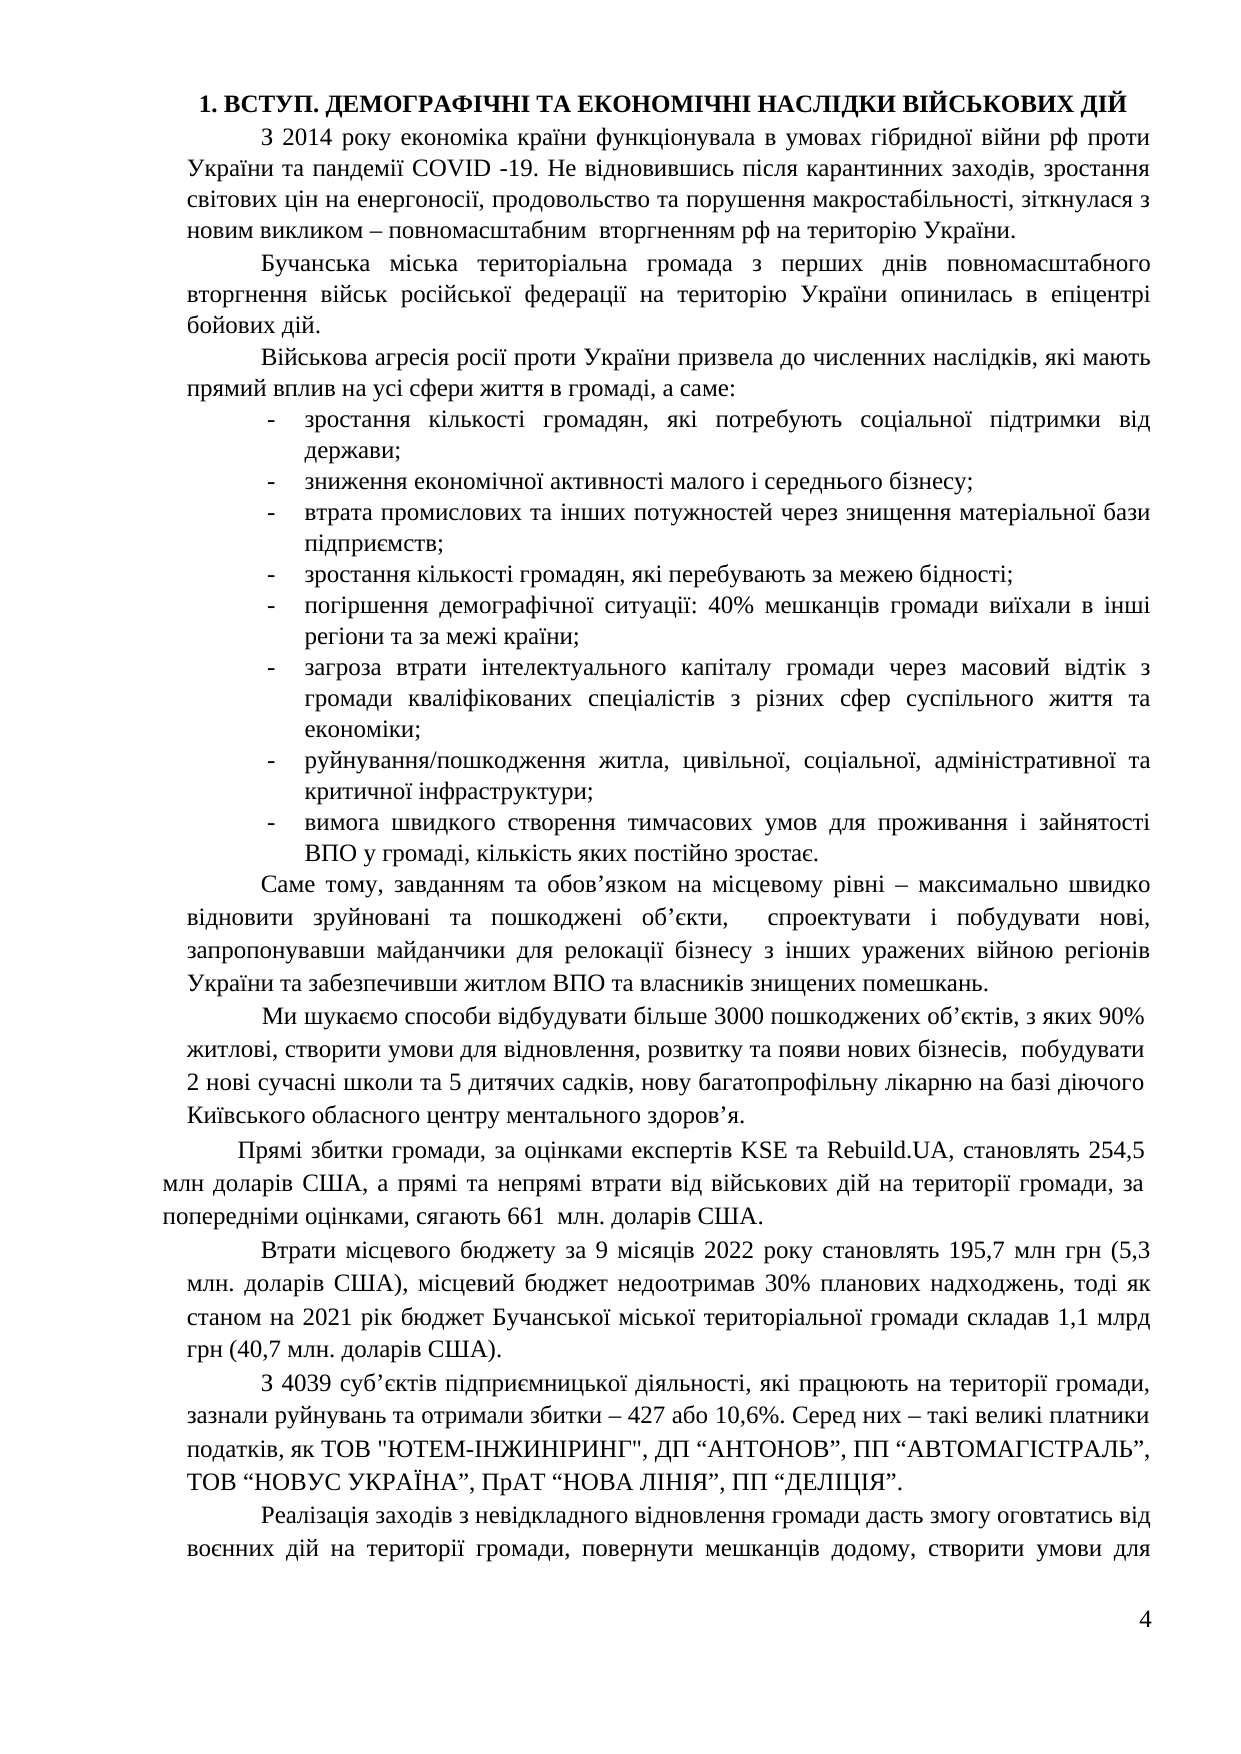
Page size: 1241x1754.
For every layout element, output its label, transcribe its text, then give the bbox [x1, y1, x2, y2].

text Військова агресія росії проти України призвела до численних наслідків, які мають прямий вплив на усі сфери життя в громаді, а саме: [187, 342, 1152, 401]
list руйнування/пошкодження житла, цивільної, соціальної, адміністративної та критичної інфраструктури; [267, 745, 1152, 805]
text З 4039 суб’єктів підприємницької діяльності, які працюють на території громади, зазнали руйнувань та отримали збитки – 427 або 10,6%. Серед них – такі великі платники податків, як ТОВ "ЮТЕМ-ІНЖИНІРИНГ", ДП “АНТОНОВ”, ПП “АВТОМАГІСТРАЛЬ”, ТОВ “НОВУС УКРАЇНА”, ПрАТ “НОВА ЛІНІЯ”, ПП “ДЕЛІЦІЯ”. [187, 1368, 1152, 1495]
list зниження економічної активності малого і середнього бізнесу; [267, 466, 1152, 494]
text З 2014 року економіка країни функціонувала в умовах гібридної війни рф проти України та пандемії COVID -19. Не відновившись після карантинних заходів, зростання світових цін на енергоносії, продовольство та порушення макростабільності, зіткнулася з новим викликом – повномасштабним вторгненням рф на територію України. [187, 122, 1151, 243]
list зростання кількості громадян, які потребують соціальної підтримки від держави; [267, 404, 1152, 463]
text Саме тому, завданням та обов’язком на місцевому рівні – максимально швидко відновити зруйновані та пошкоджені об’єкти, спроектувати і побудувати нові, запропонувавши майданчики для релокації бізнесу з інших уражених війною регіонів України та забезпечивши житлом ВПО та власників знищених помешкань. [187, 869, 1152, 997]
text Втрати місцевого бюджету за 9 місяців 2022 року становлять 195,7 млн грн (5,3 млн. доларів США), місцевий бюджет недоотримав 30% планових надходжень, тоді як станом на 2021 рік бюджет Бучанської міської територіальної громади складав 1,1 млрд грн (40,7 млн. доларів США). [187, 1236, 1152, 1363]
text Ми шукаємо способи відбудувати більше 3000 пошкоджених об’єктів, з яких 90% житлові, створити умови для відновлення, розвитку та появи нових бізнесів, побудувати 2 нові сучасні школи та 5 дитячих садків, нову багатопрофільну лікарню на базі діючого Київського обласного центру ментального здоров’я. [187, 1001, 1146, 1129]
list втрата промислових та інших потужностей через знищення матеріальної бази підприємств; [267, 497, 1152, 557]
list погіршення демографічної ситуації: 40% мешканців громади виїхали в інші регіони та за межі країни; [267, 590, 1152, 650]
list вимога швидкого створення тимчасових умов для проживання і зайнятості ВПО у громаді, кількість яких постійно зростає. [267, 807, 1152, 867]
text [187, 1500, 1152, 1561]
list загроза втрати інтелектуального капіталу громади через масовий відтік з громади кваліфікованих спеціалістів з різних сфер суспільного життя та економіки; [267, 652, 1152, 743]
list зростання кількості громадян, які перебувають за межею бідності; [267, 559, 1152, 588]
text Бучанська міська територіальна громада з перших днів повномасштабного вторгнення військ російської федерації на територію України опинилась в епіцентрі бойових дій. [187, 248, 1152, 339]
text Прямі збитки громади, за оцінками експертів KSE та Rebuild.UA, становлять 254,5 млн доларів США, а прямі та непрямі втрати від військових дій на території громади, за попередніми оцінками, сягають 661 млн. доларів США. [162, 1135, 1146, 1230]
subtitle 1. ВСТУП. ДЕМОГРАФІЧНІ ТА ЕКОНОМІЧНІ НАСЛІДКИ ВІЙСЬКОВИХ ДІЙ [180, 89, 1146, 117]
